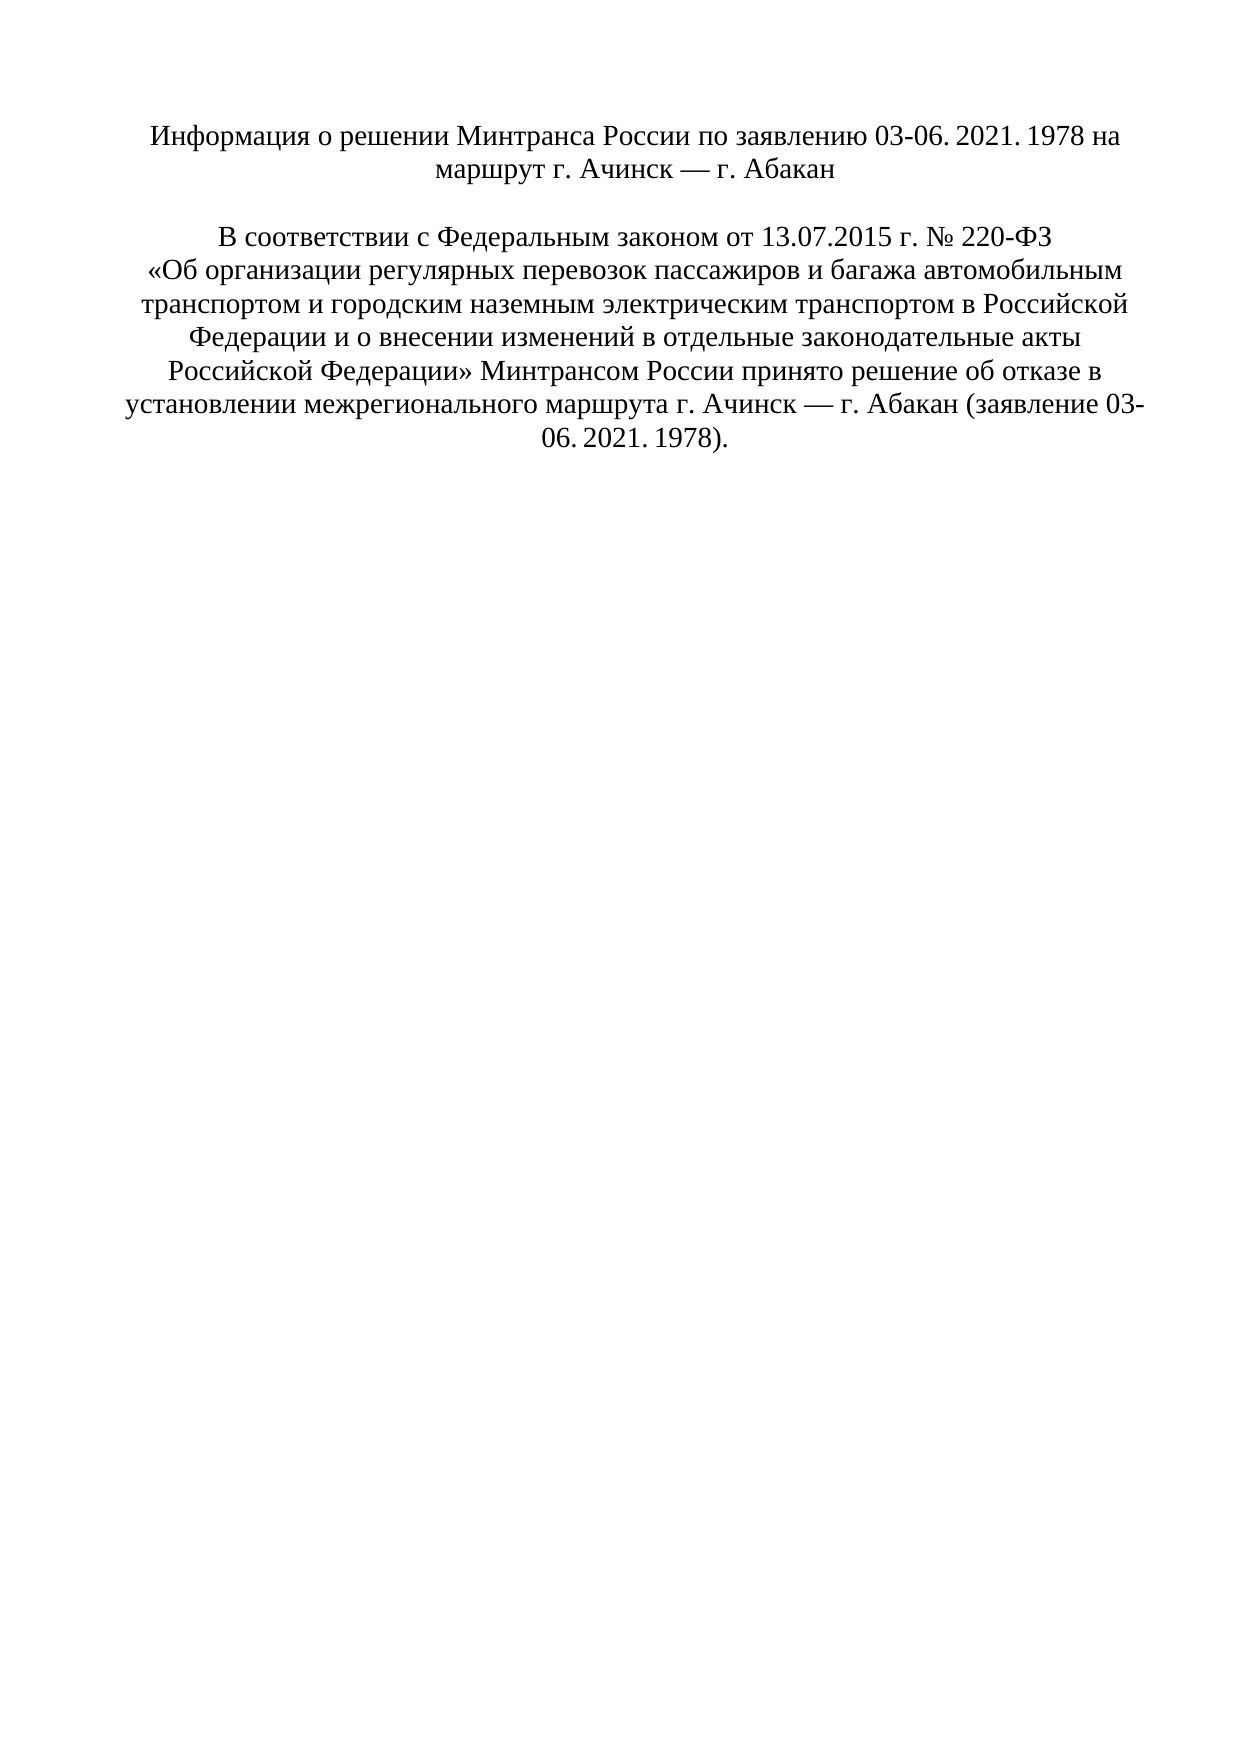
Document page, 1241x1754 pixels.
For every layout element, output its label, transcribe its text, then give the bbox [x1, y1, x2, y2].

text Информация о решении Минтранса России по заявлению 03-06. 2021. 1978 на маршрут г. Ачинск — г. Абакан [118, 118, 1152, 185]
text В соответствии с Федеральным законом от 13.07.2015 г. № 220-ФЗ «Об организации регулярных перевозок пассажиров и багажа автомобильным транспортом и городским наземным электрическим транспортом в Российской Федерации и о внесении изменений в отдельные законодательные акты Российской Федерации» Минтрансом России принято решение об отказе в установлении межрегионального маршрута г. Ачинск — г. Абакан (заявление 03-06. 2021. 1978). [118, 219, 1152, 453]
